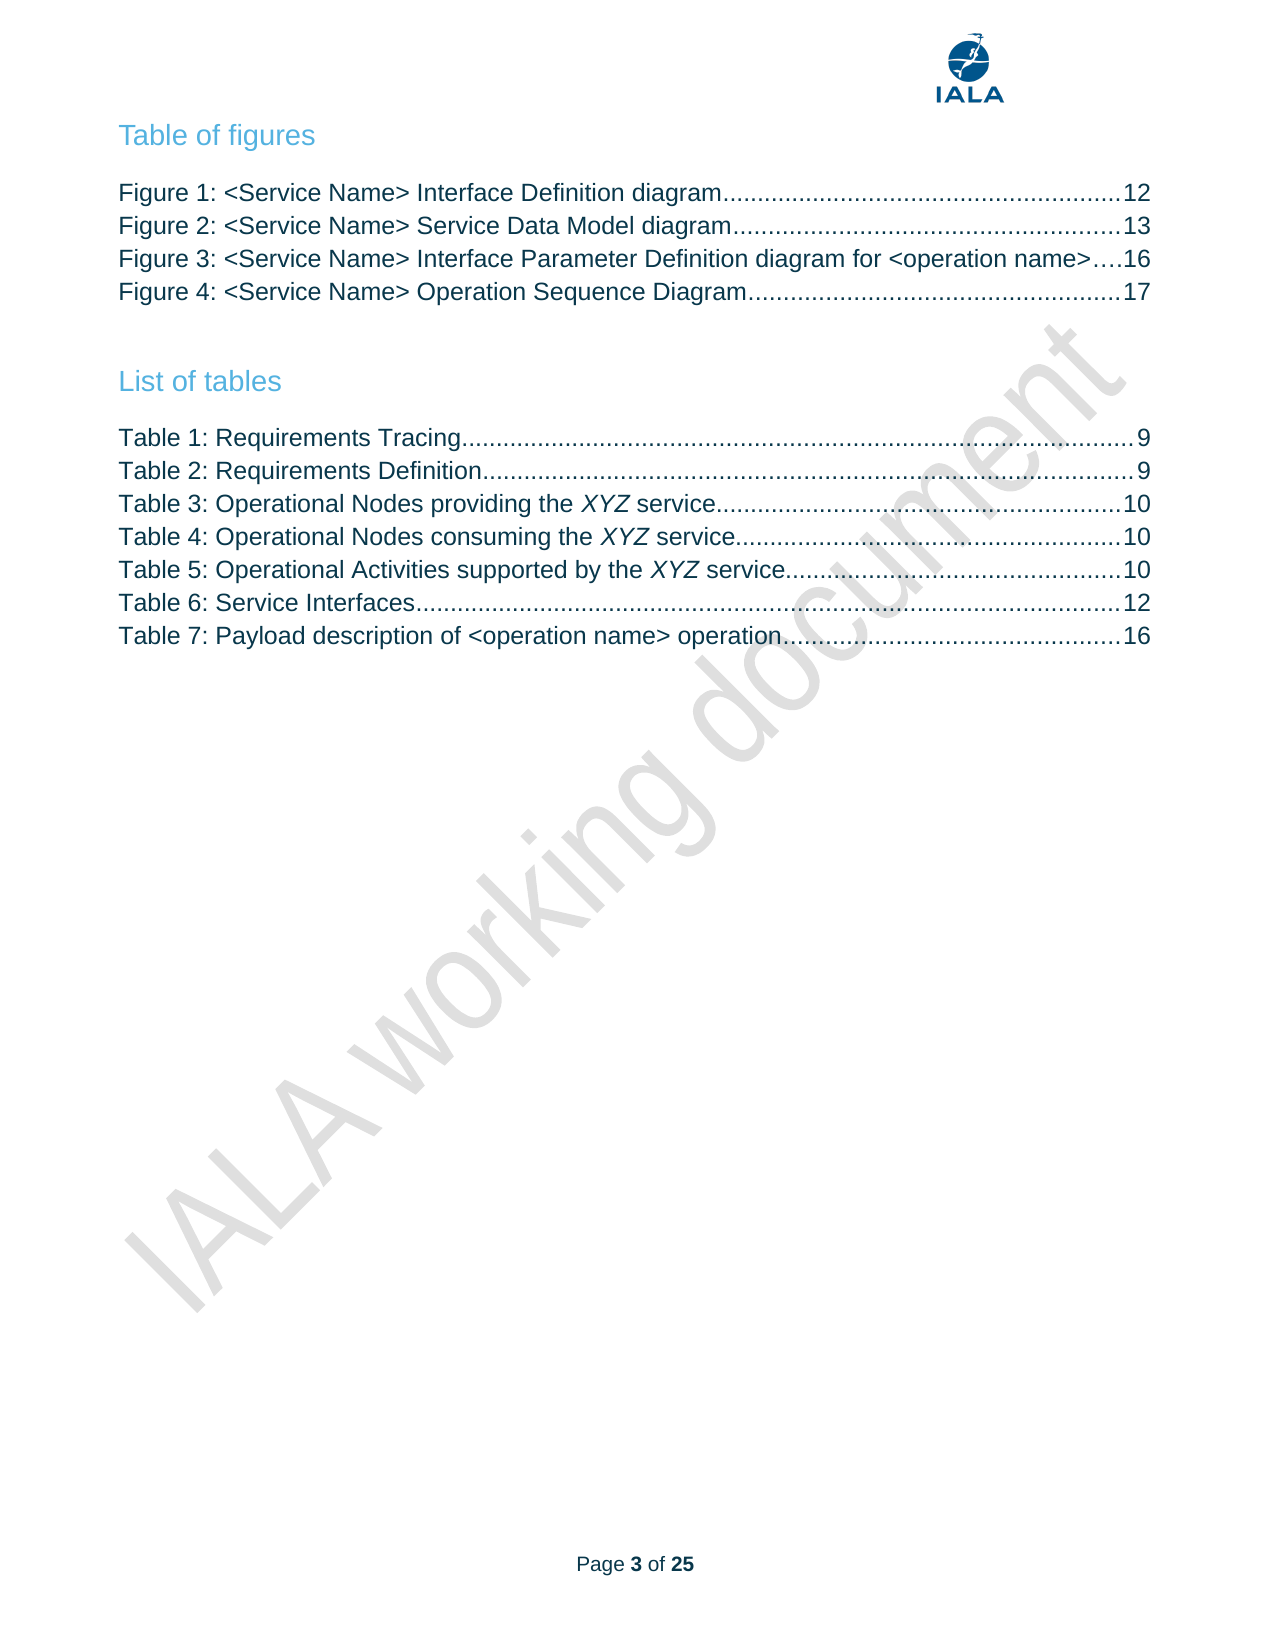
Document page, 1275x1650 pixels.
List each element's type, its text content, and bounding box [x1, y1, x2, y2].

text Table 6: Service Interfaces 12 [118, 588, 1152, 617]
text Table 3: Operational Nodes providing the XYZ service 10 [118, 489, 1152, 518]
text Figure 4: <Service Name> Operation Sequence Diagram 17 [118, 277, 1152, 305]
text Table of figures [118, 118, 1152, 152]
text Figure 3: <Service Name> Interface Parameter Definition diagram for <operation name> 16 [118, 244, 1152, 272]
text List of tables [118, 363, 1152, 397]
text Table 7: Payload description of <operation name> operation 16 [118, 621, 1152, 650]
text Figure 1: <Service Name> Interface Definition diagram 12 [118, 178, 1152, 206]
text Table 1: Requirements Tracing 9 [118, 423, 1152, 452]
text Figure 2: <Service Name> Service Data Model diagram 13 [118, 211, 1152, 239]
picture [921, 25, 1016, 118]
text Table 5: Operational Activities supported by the XYZ service 10 [118, 555, 1152, 584]
text Table 4: Operational Nodes consuming the XYZ service 10 [118, 522, 1152, 551]
text Table 2: Requirements Definition 9 [118, 456, 1152, 485]
